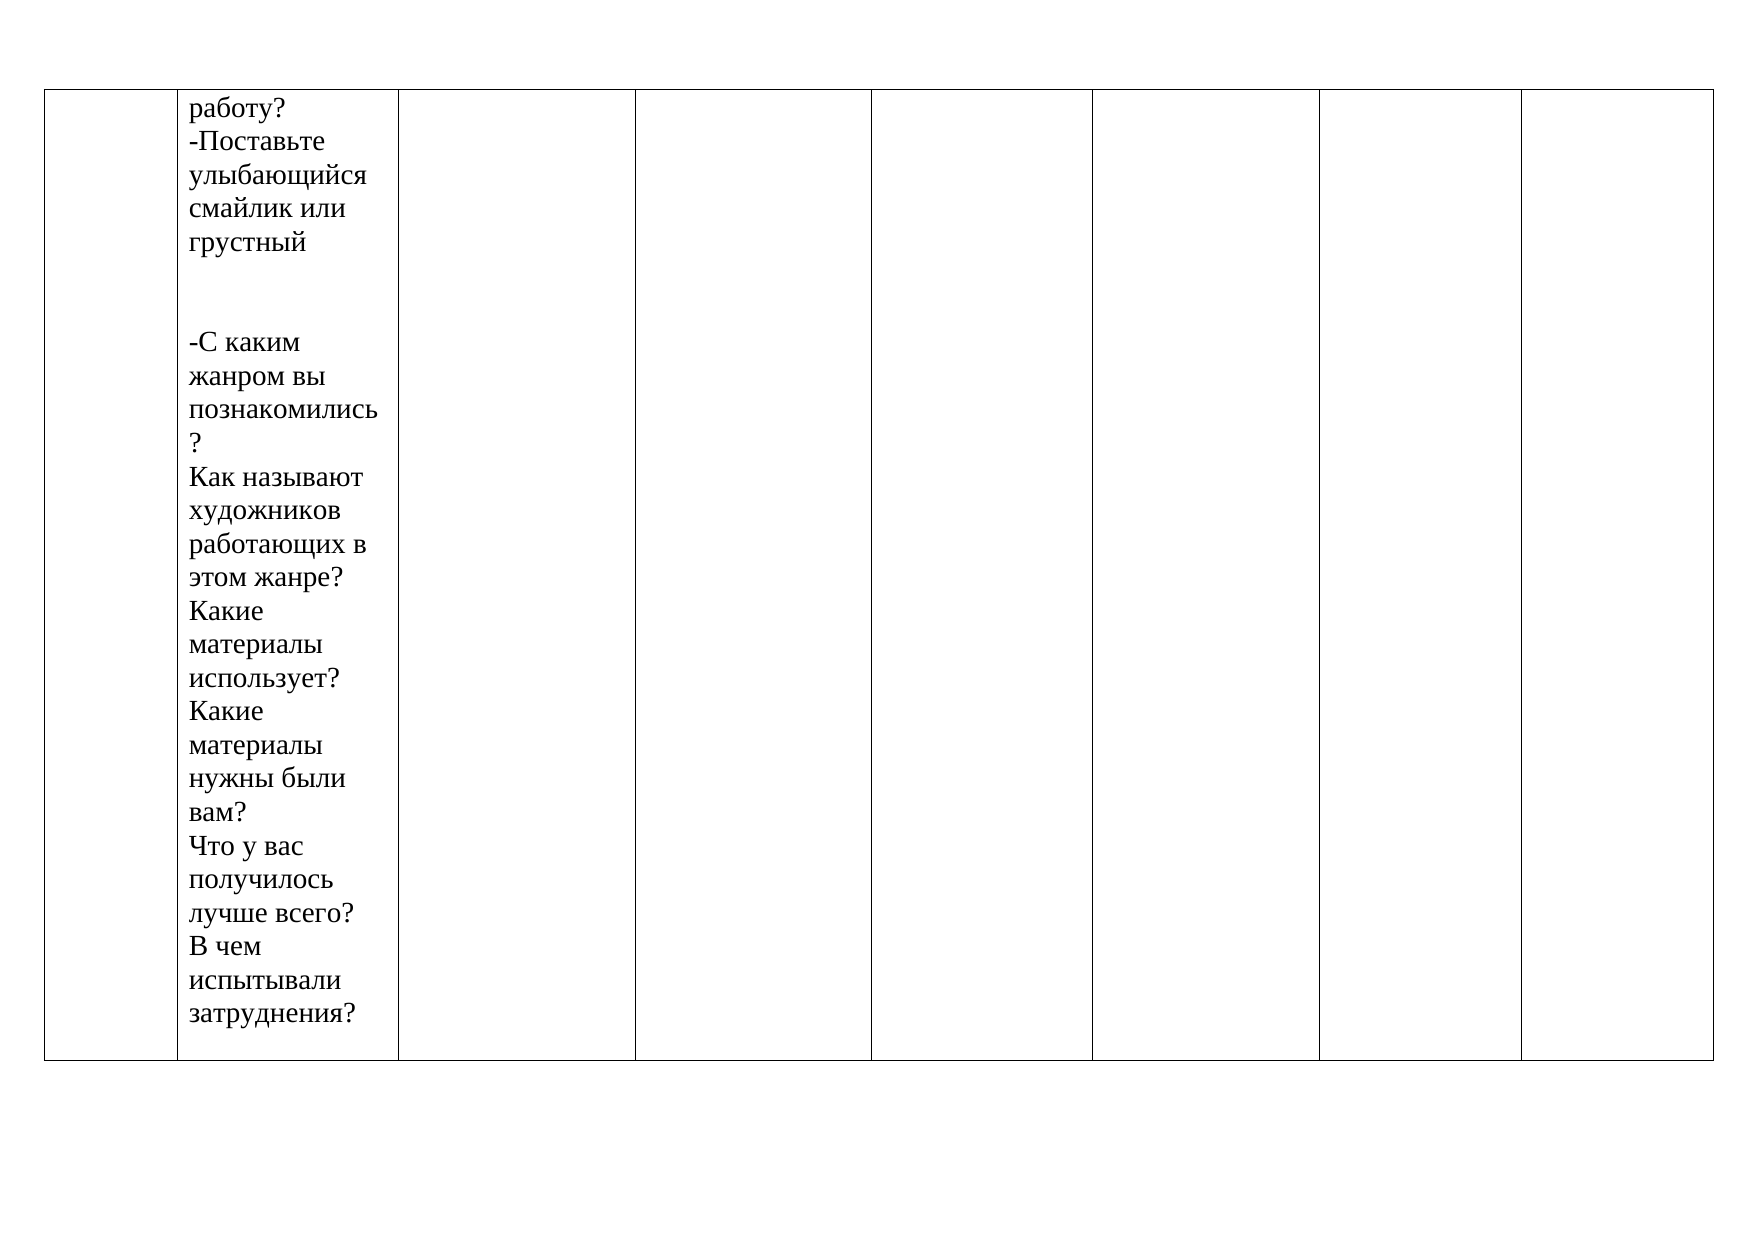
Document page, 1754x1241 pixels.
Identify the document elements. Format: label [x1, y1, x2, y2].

table_cell [1522, 90, 1713, 1059]
table_cell [178, 90, 398, 1059]
table_cell [1320, 90, 1521, 1059]
table_cell [872, 90, 1092, 1059]
table_cell [1093, 90, 1319, 1059]
table_cell [45, 90, 177, 1059]
table_cell [636, 90, 871, 1059]
table_cell [399, 90, 635, 1059]
